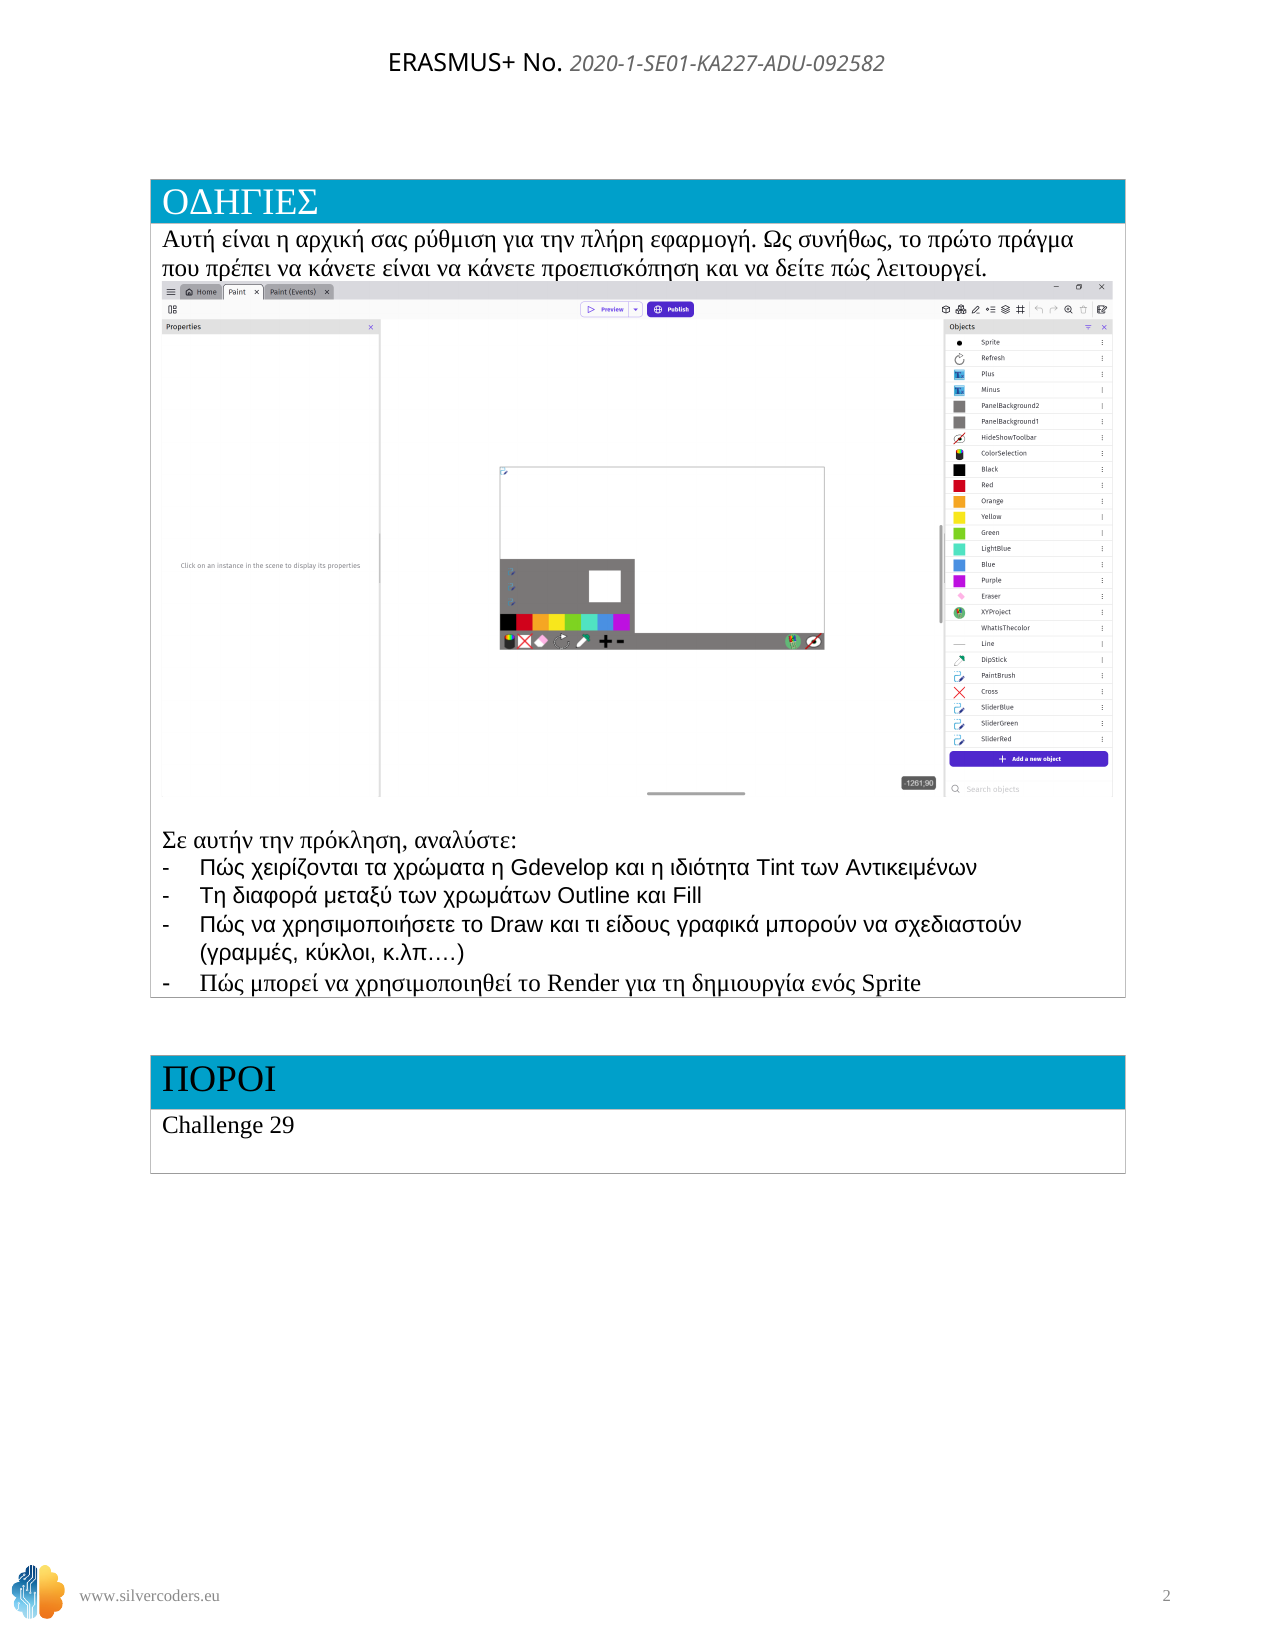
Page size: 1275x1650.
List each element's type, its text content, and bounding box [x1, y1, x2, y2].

picture [161, 281, 1113, 797]
table_cell Challenge 29 [151, 1110, 1125, 1173]
picture [11, 1565, 65, 1619]
table_header ΟΔΗΓΙΕΣ [151, 180, 1125, 223]
table_cell Αυτή είναι η αρχική σας ρύθμιση για την πλήρη εφαρμογή. Ως συνήθως, το πρώτο πράγμα που πρέπει να κάνετε είναι να κάνετε προεπισκόπηση και να δείτε πώς λειτουργεί. Σε αυτήν την πρόκληση, αναλύστε: Πώς χειρίζονται τα χρώματα η Gdevelop και η ιδιότητα Tint των Αντικειμένων Τη διαφορά μεταξύ των χρωμάτων Outline και Fill Πώς να χρησιμοποιήσετε το Draw και τι είδους γραφικά μπορούν να σχεδιαστούν (γραμμές, κύκλοι, κ.λπ.…) Πώς μπορεί να χρησιμοποιηθεί το Render για τη δημιουργία ενός Sprite [151, 224, 1125, 997]
table_header ΠΟΡΟΙ [151, 1056, 1125, 1109]
